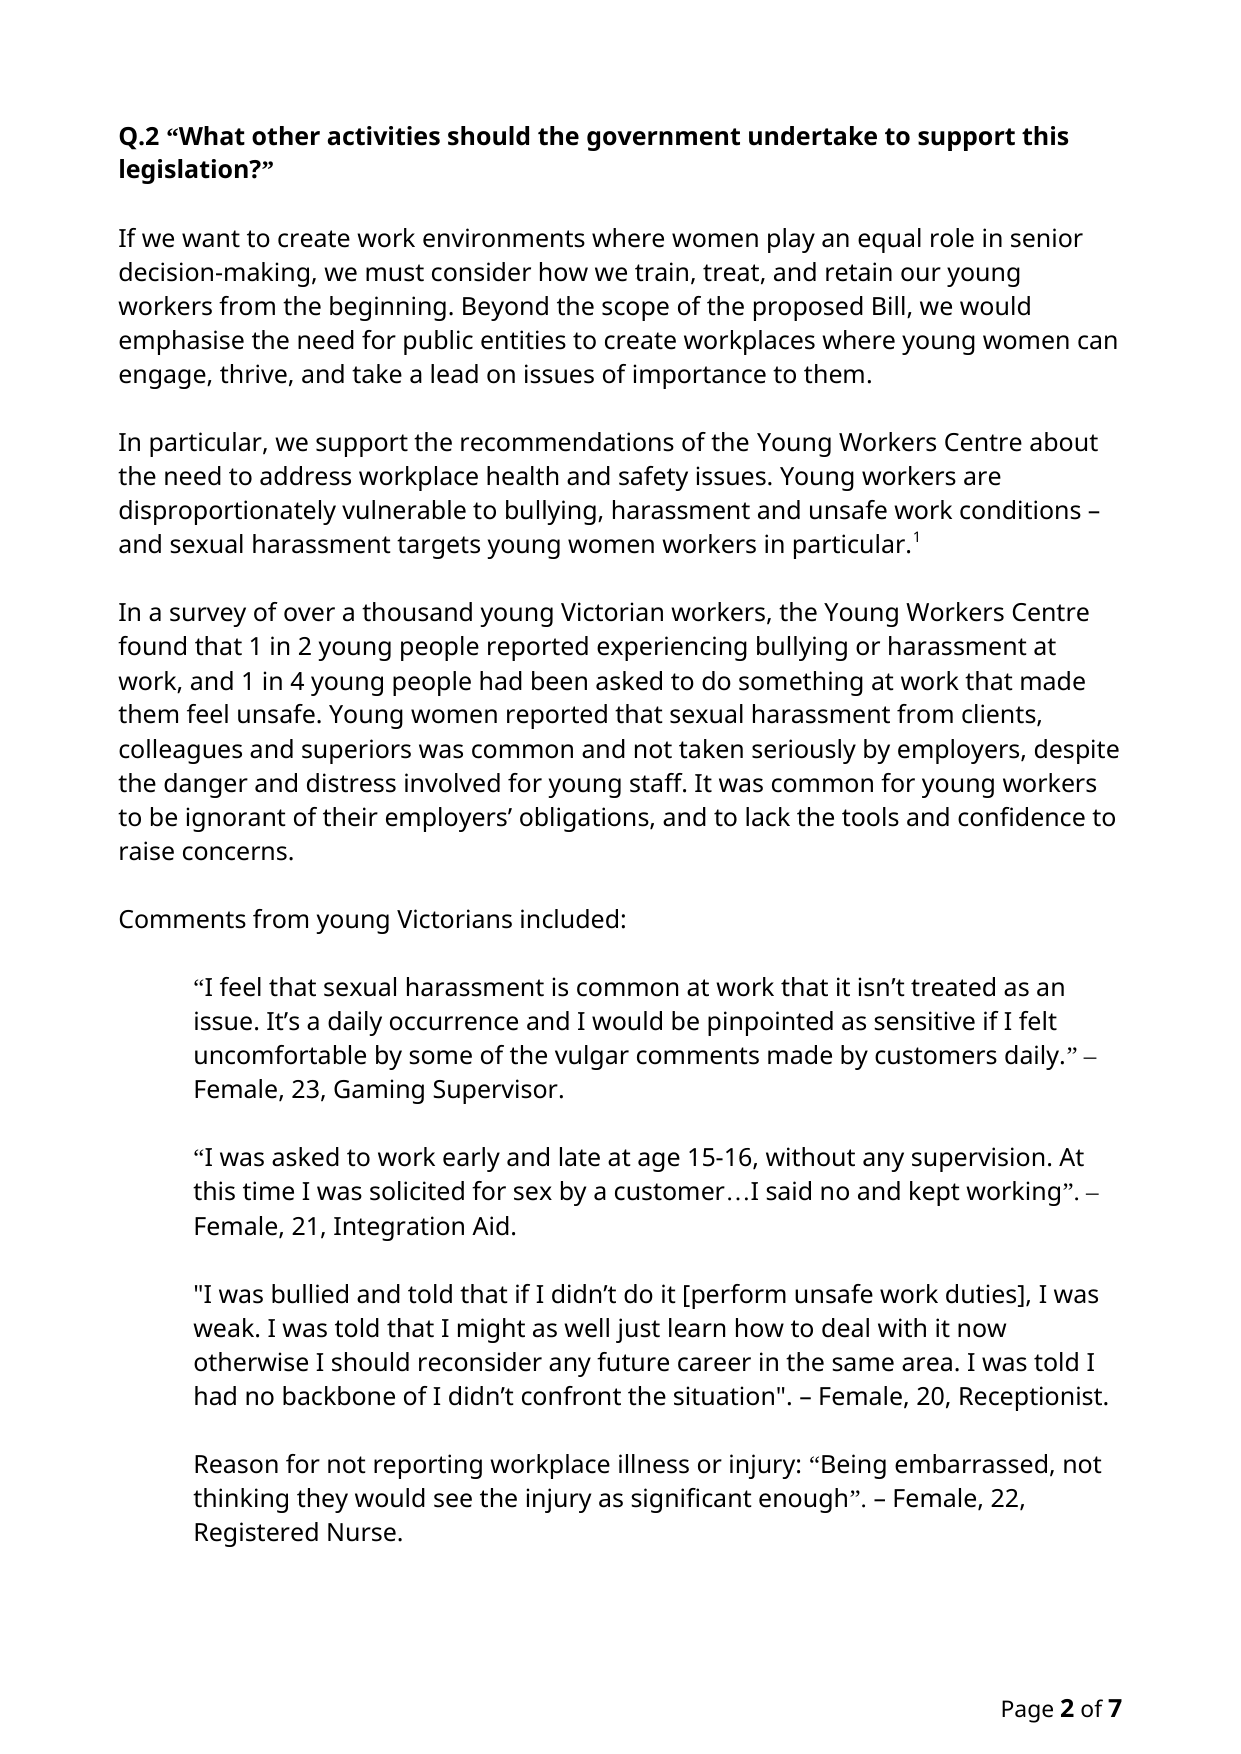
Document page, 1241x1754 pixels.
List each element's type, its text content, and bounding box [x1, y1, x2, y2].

text "I was bullied and told that if I didn’t do it [perform unsafe work duties], I was weak. I was told that I might as well just learn how to deal with it now otherwise I should reconsider any future career in the same area. I was told I had no backbone of I didn’t confront the situation". – Female, 20, Receptionist. [193, 1276, 1122, 1412]
text Comments from young Victorians included: [118, 902, 1122, 936]
text “I feel that sexual harassment is common at work that it isn’t treated as an issue. It’s a daily occurrence and I would be pinpointed as sensitive if I felt uncomfortable by some of the vulgar comments made by customers daily.” – Female, 23, Gaming Supervisor. [193, 970, 1122, 1106]
text “I was asked to work early and late at age 15-16, without any supervision. At this time I was solicited for sex by a customer…I said no and kept working”. – Female, 21, Integration Aid. [193, 1140, 1122, 1242]
text In a survey of over a thousand young Victorian workers, the Young Workers Centre found that 1 in 2 young people reported experiencing bullying or harassment at work, and 1 in 4 young people had been asked to do something at work that made them feel unsafe. Young women reported that sexual harassment from clients, colleagues and superiors was common and not taken seriously by employers, despite the danger and distress involved for young staff. It was common for young workers to be ignorant of their employers’ obligations, and to lack the tools and confidence to raise concerns. [118, 595, 1122, 867]
text Reason for not reporting workplace illness or injury: “Being embarrassed, not thinking they would see the injury as significant enough”. – Female, 22, Registered Nurse. [193, 1447, 1122, 1549]
text Q.2 “What other activities should the government undertake to support this legislation?” [118, 118, 1122, 186]
text In particular, we support the recommendations of the Young Workers Centre about the need to address workplace health and safety issues. Young workers are disproportionately vulnerable to bullying, harassment and unsafe work conditions – and sexual harassment targets young women workers in particular. [118, 425, 1122, 561]
text If we want to create work environments where women play an equal role in senior decision-making, we must consider how we train, treat, and retain our young workers from the beginning. Beyond the scope of the proposed Bill, we would emphasise the need for public entities to create workplaces where young women can engage, thrive, and take a lead on issues of importance to them. [118, 220, 1122, 391]
